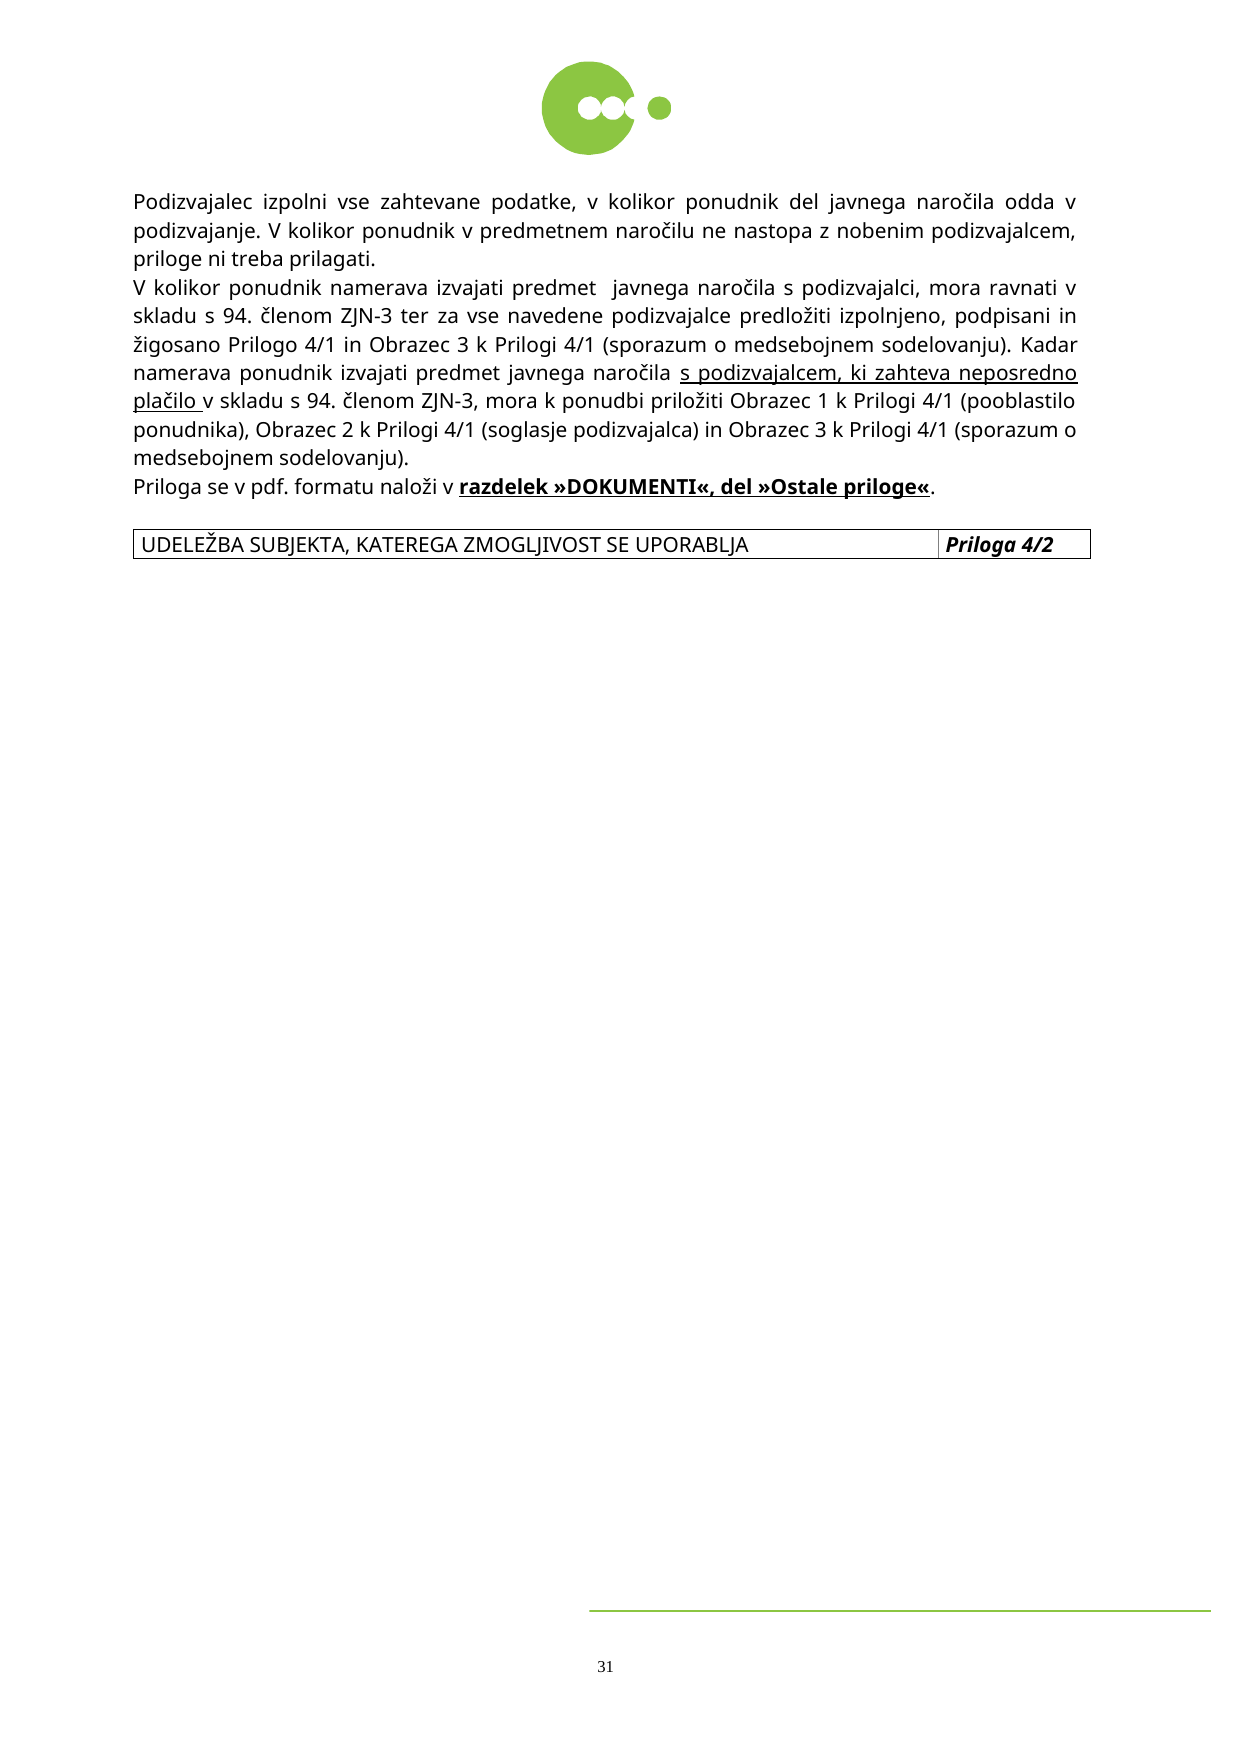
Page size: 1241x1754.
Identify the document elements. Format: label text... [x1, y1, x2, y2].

text Podizvajalec izpolni vse zahtevane podatke, v kolikor ponudnik del javnega naročila odda v podizvajanje. V kolikor ponudnik v predmetnem naročilu ne nastopa z nobenim podizvajalcem, priloge ni treba prilagati. [133, 187, 1078, 273]
text Priloga se v pdf. formatu naloži v razdelek »DOKUMENTI«, del »Ostale priloge«. [133, 472, 1078, 500]
text V kolikor ponudnik namerava izvajati predmet javnega naročila s podizvajalci, mora ravnati v skladu s 94. členom ZJN-3 ter za vse navedene podizvajalce predložiti izpolnjeno, podpisani in žigosano Prilogo 4/1 in Obrazec 3 k Prilogi 4/1 (sporazum o medsebojnem sodelovanju). Kadar namerava ponudnik izvajati predmet javnega naročila s podizvajalcem, ki zahteva neposredno plačilo v skladu s 94. členom ZJN-3, mora k ponudbi priložiti Obrazec 1 k Prilogi 4/1 (pooblastilo ponudnika), Obrazec 2 k Prilogi 4/1 (soglasje podizvajalca) in Obrazec 3 k Prilogi 4/1 (sporazum o medsebojnem sodelovanju). [133, 273, 1078, 472]
table_header Priloga 4/2 [939, 530, 1090, 558]
table_header UDELEŽBA SUBJEKTA, KATEREGA ZMOGLJIVOST SE UPORABLJA [134, 530, 938, 558]
